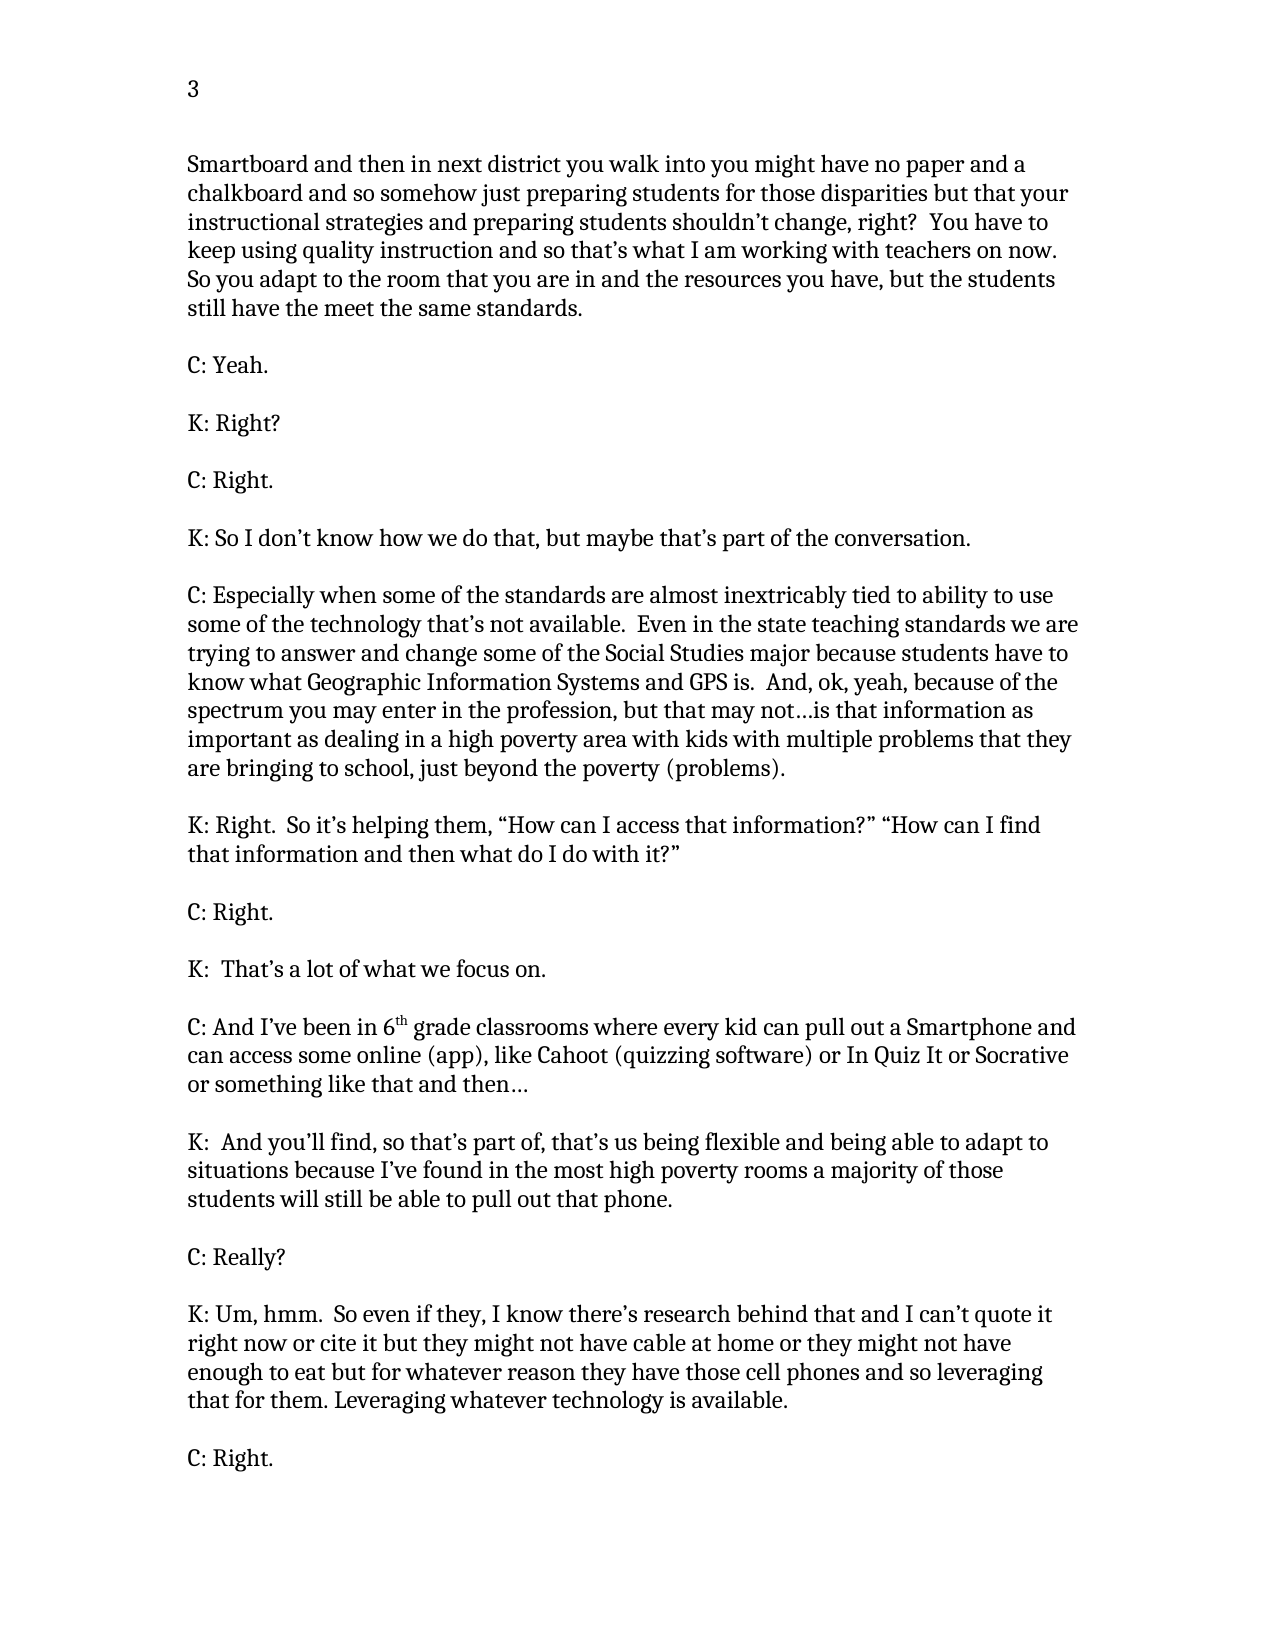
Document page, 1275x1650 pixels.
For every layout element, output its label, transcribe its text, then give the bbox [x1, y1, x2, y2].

text K: Right. So it’s helping them, “How can I access that information?” “How can I find that information and then what do I do with it?” [187, 811, 1087, 869]
text C: Right. [187, 466, 1087, 495]
text K: Right? [187, 409, 1087, 437]
text C: Right. [187, 897, 1087, 926]
text C: And I’ve been in 6th grade classrooms where every kid can pull out a Smartphone and can access some online (app), like Cahoot (quizzing software) or In Quiz It or Socrative or something like that and then… [187, 1012, 1087, 1099]
text C: Right. [187, 1444, 1087, 1472]
text C: Especially when some of the standards are almost inextricably tied to ability to use some of the technology that’s not available. Even in the state teaching standards we are trying to answer and change some of the Social Studies major because students have to know what Geographic Information Systems and GPS is. And, ok, yeah, because of the spectrum you may enter in the profession, but that may not…is that information as important as dealing in a high poverty area with kids with multiple problems that they are bringing to school, just beyond the poverty (problems). [187, 581, 1087, 782]
text K: Um, hmm. So even if they, I know there’s research behind that and I can’t quote it right now or cite it but they might not have cable at home or they might not have enough to eat but for whatever reason they have those cell phones and so leveraging that for them. Leveraging whatever technology is available. [187, 1300, 1087, 1415]
text K: So I don’t know how we do that, but maybe that’s part of the conversation. [187, 524, 1087, 552]
text C: Yeah. [187, 351, 1087, 380]
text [187, 150, 1087, 322]
text K: And you’ll find, so that’s part of, that’s us being flexible and being able to adapt to situations because I’ve found in the most high poverty rooms a majority of those students will still be able to pull out that phone. [187, 1127, 1087, 1214]
text C: Really? [187, 1242, 1087, 1271]
text K: That’s a lot of what we focus on. [187, 955, 1087, 984]
